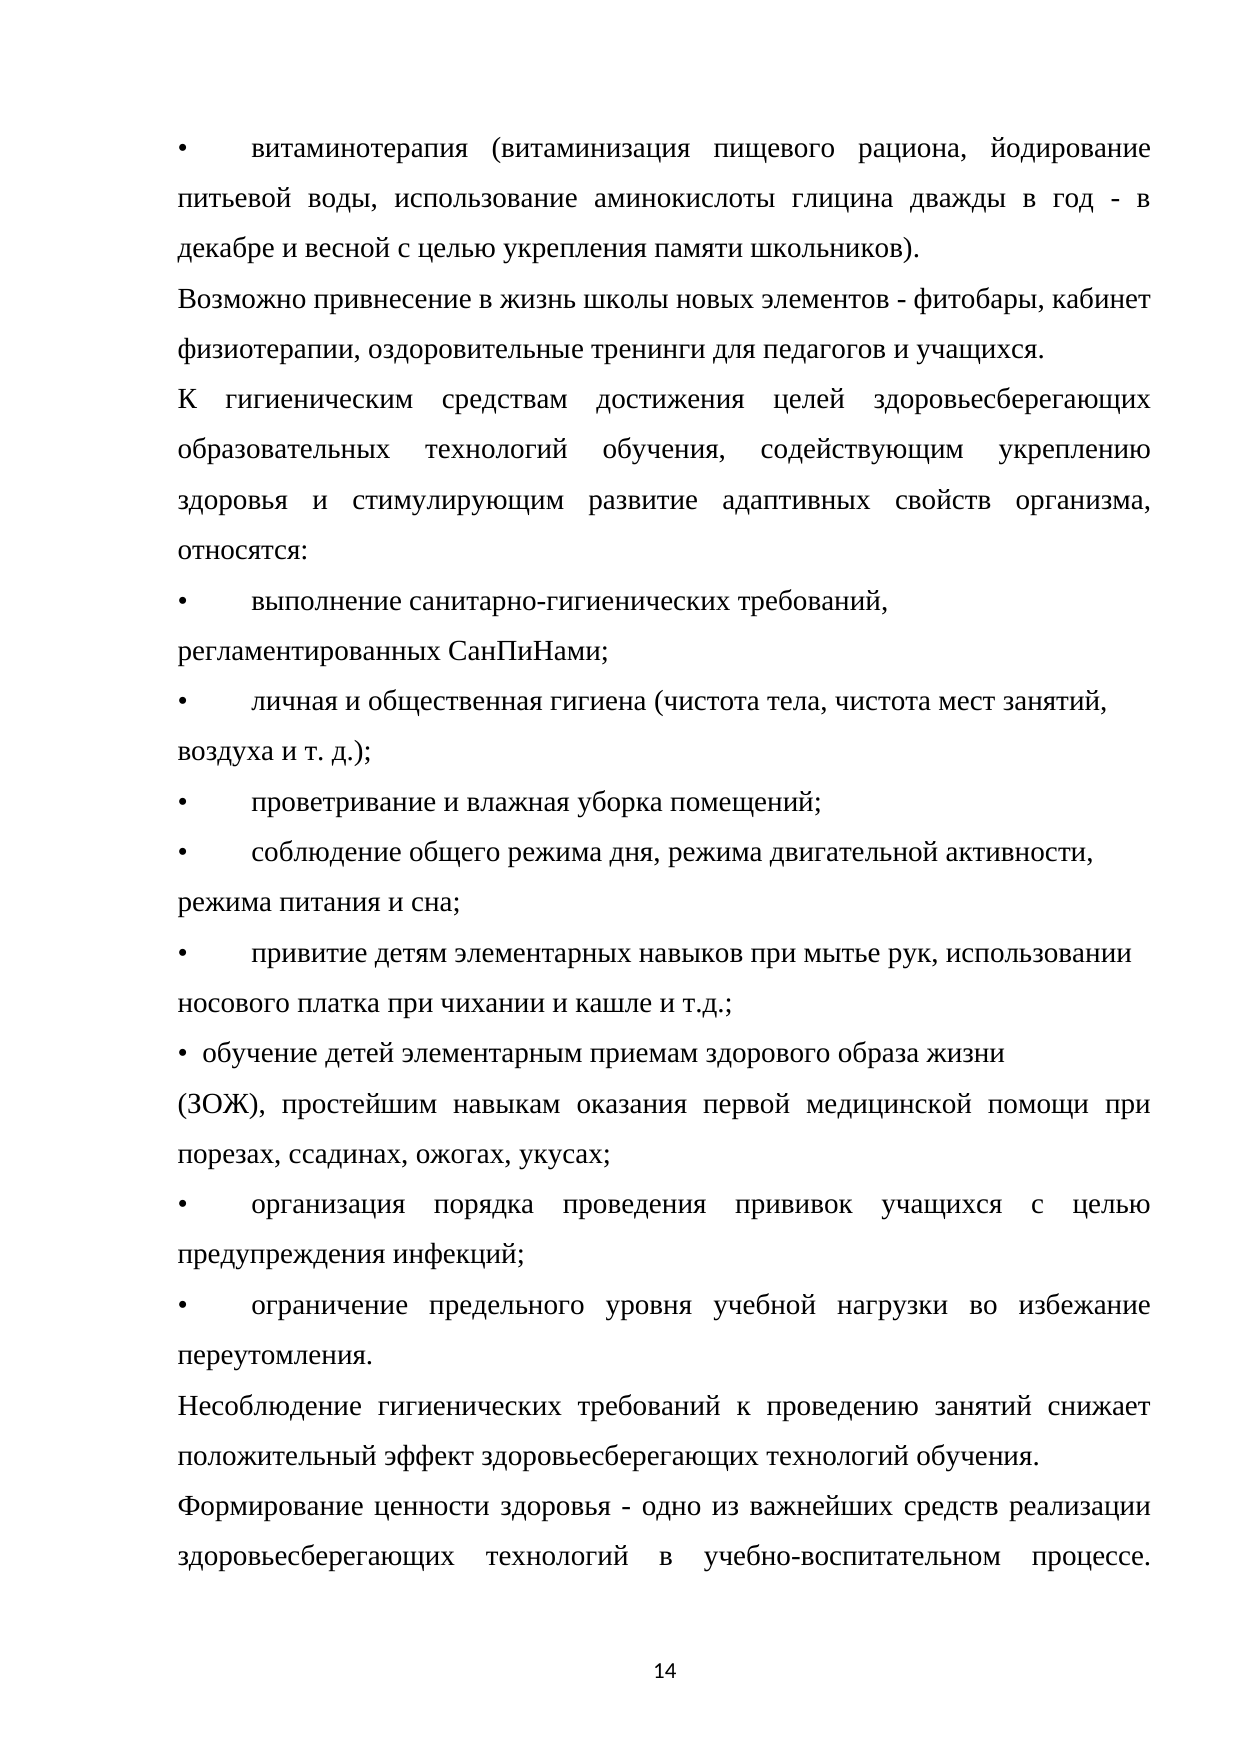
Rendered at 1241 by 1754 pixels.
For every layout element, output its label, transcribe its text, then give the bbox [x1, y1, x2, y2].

text режима питания и сна; [177, 884, 1152, 918]
text воздуха и т. д.); [177, 733, 1152, 767]
text • проветривание и влажная уборка помещений; [177, 784, 1152, 817]
text • выполнение санитарно-гигиенических требований, регламентированных СанПиНами; [177, 583, 1152, 666]
text К гигиеническим средствам достижения целей здоровьесберегающих образовательных технологий обучения, содействующим укреплению здоровья и стимулирующим развитие адаптивных свойств организма, относятся: [177, 381, 1152, 566]
text Несоблюдение гигиенических требований к проведению занятий снижает положительный эффект здоровьесберегающих технологий обучения. [177, 1388, 1152, 1471]
text • обучение детей элементарным приемам здорового образа жизни [177, 1035, 1152, 1069]
text • личная и общественная гигиена (чистота тела, чистота мест занятий, [177, 683, 1152, 717]
text • соблюдение общего режима дня, режима двигательной активности, [177, 834, 1152, 868]
text • ограничение предельного уровня учебной нагрузки во избежание переутомления. [177, 1287, 1152, 1371]
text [177, 1488, 1152, 1572]
text • витаминотерапия (витаминизация пищевого рациона, йодирование питьевой воды, использование аминокислоты глицина дважды в год - в декабре и весной с целью укрепления памяти школьников). [177, 130, 1152, 264]
text носового платка при чихании и кашле и т.д.; [177, 985, 1152, 1019]
text Возможно привнесение в жизнь школы новых элементов - фитобары, кабинет физиотерапии, оздоровительные тренинги для педагогов и учащихся. [177, 281, 1152, 364]
text • привитие детям элементарных навыков при мытье рук, использовании [177, 935, 1152, 968]
text (ЗОЖ), простейшим навыкам оказания первой медицинской помощи при порезах, ссадинах, ожогах, укусах; [177, 1086, 1152, 1169]
text • организация порядка проведения прививок учащихся с целью предупреждения инфекций; [177, 1186, 1152, 1270]
